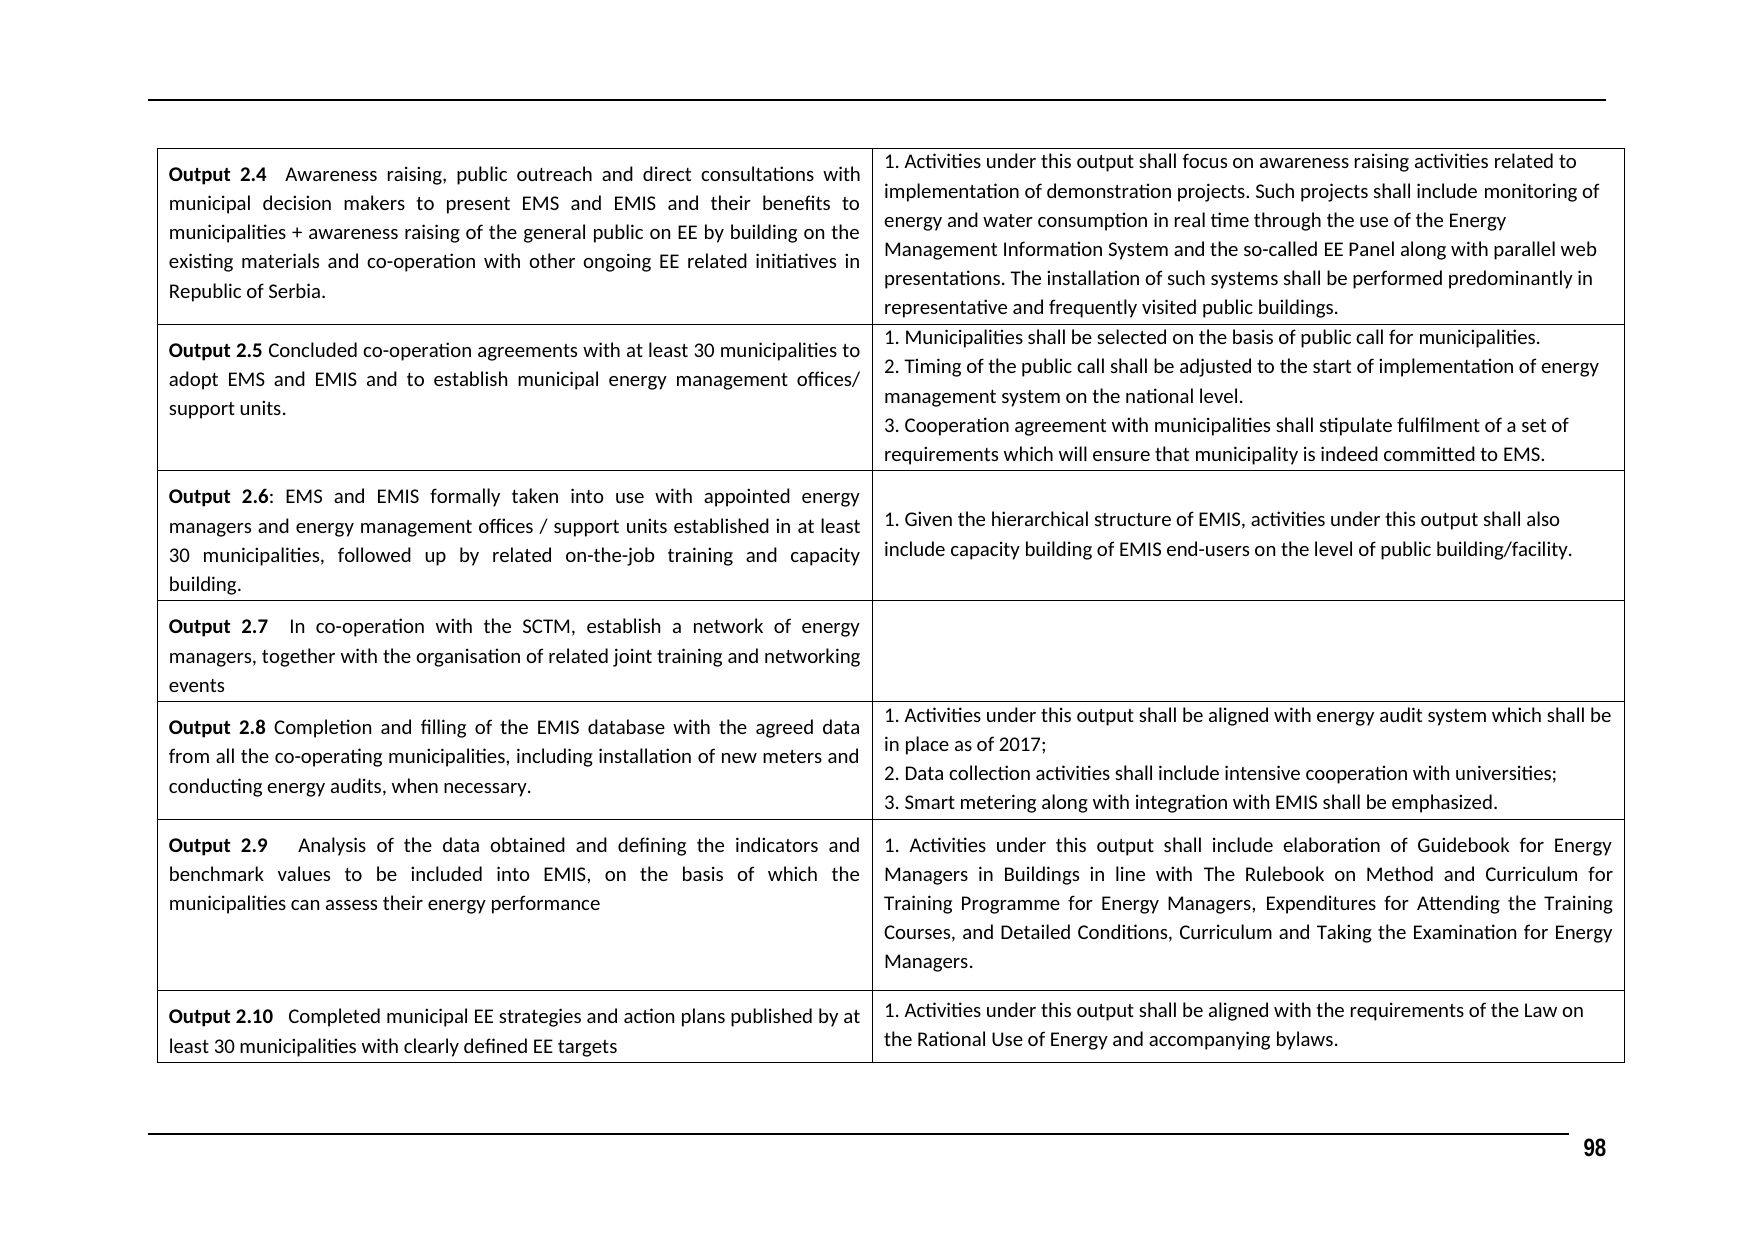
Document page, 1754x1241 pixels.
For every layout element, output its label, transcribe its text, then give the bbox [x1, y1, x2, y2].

table_cell Output 2.7 In co-operation with the SCTM, establish a network of energy managers, together with the organisation of related joint training and networking events [158, 601, 872, 701]
table_cell Output 2.9 Analysis of the data obtained and defining the indicators and benchmark values to be included into EMIS, on the basis of which the municipalities can assess their energy performance [158, 820, 872, 990]
table_cell Output 2.5 Concluded co-operation agreements with at least 30 municipalities to adopt EMS and EMIS and to establish municipal energy management offices/ support units. [158, 325, 872, 470]
table_cell 1. Activities under this output shall include elaboration of Guidebook for Energy Managers in Buildings in line with The Rulebook on Method and Curriculum for Training Programme for Energy Managers, Expenditures for Attending the Training Courses, and Detailed Conditions, Curriculum and Taking the Examination for Energy Managers. [873, 820, 1624, 990]
table_cell 1. Activities under this output shall be aligned with the requirements of the Law on the Rational Use of Energy and accompanying bylaws. [873, 991, 1624, 1062]
table_cell Output 2.10 Completed municipal EE strategies and action plans published by at least 30 municipalities with clearly defined EE targets [158, 991, 872, 1062]
table_cell [873, 601, 1624, 701]
table_cell Output 2.8 Completion and filling of the EMIS database with the agreed data from all the co-operating municipalities, including installation of new meters and conducting energy audits, when necessary. [158, 702, 872, 818]
table_cell Output 2.6: EMS and EMIS formally taken into use with appointed energy managers and energy management offices / support units established in at least 30 municipalities, followed up by related on-the-job training and capacity building. [158, 471, 872, 600]
table_cell Output 2.4 Awareness raising, public outreach and direct consultations with municipal decision makers to present EMS and EMIS and their benefits to municipalities + awareness raising of the general public on EE by building on the existing materials and co-operation with other ongoing EE related initiatives in Republic of Serbia. [158, 149, 872, 323]
table_cell 1. Municipalities shall be selected on the basis of public call for municipalities. 2. Timing of the public call shall be adjusted to the start of implementation of energy management system on the national level. 3. Cooperation agreement with municipalities shall stipulate fulfilment of a set of requirements which will ensure that municipality is indeed committed to EMS. [873, 325, 1624, 470]
table_cell 1. Given the hierarchical structure of EMIS, activities under this output shall also include capacity building of EMIS end-users on the level of public building/facility. [873, 471, 1624, 600]
table_cell 1. Activities under this output shall be aligned with energy audit system which shall be in place as of 2017; 2. Data collection activities shall include intensive cooperation with universities; 3. Smart metering along with integration with EMIS shall be emphasized. [873, 702, 1624, 818]
table_cell 1. Activities under this output shall focus on awareness raising activities related to implementation of demonstration projects. Such projects shall include monitoring of energy and water consumption in real time through the use of the Energy Management Information System and the so-called EE Panel along with parallel web presentations. The installation of such systems shall be performed predominantly in representative and frequently visited public buildings. [873, 149, 1624, 323]
